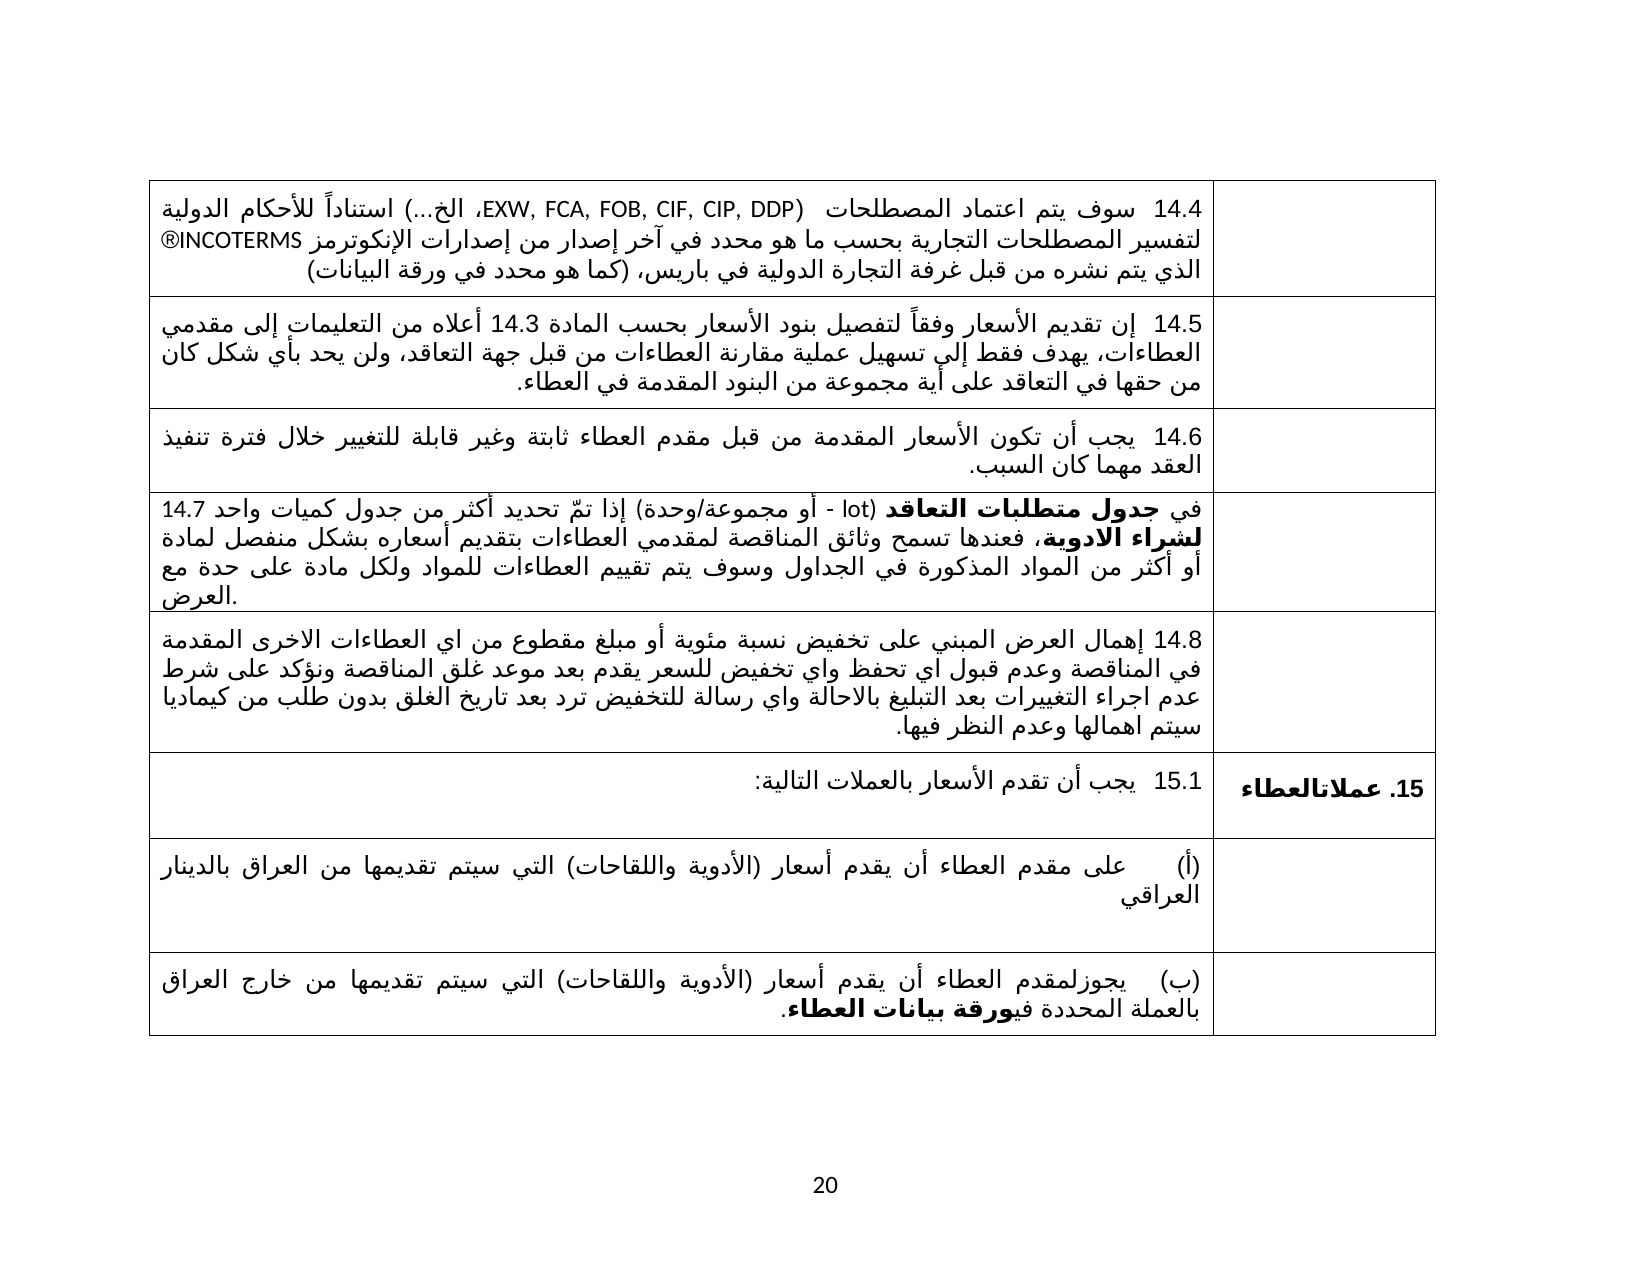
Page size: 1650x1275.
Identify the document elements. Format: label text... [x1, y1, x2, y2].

table_cell 14.7 إذا تمّ تحديد أكثر من جدول كميات واحد (أو مجموعة/وحدة - lot) في جدول متطلبات التعاقد لشراء الادوية، فعندها تسمح وثائق المناقصة لمقدمي العطاءات بتقديم أسعاره بشكل منفصل لمادة أو أكثر من المواد المذكورة في الجداول وسوف يتم تقييم العطاءات للمواد ولكل مادة على حدة مع العرض. [150, 493, 1213, 611]
table_cell 14.5 إن تقديم الأسعار وفقاً لتفصيل بنود الأسعار بحسب المادة 14.3 أعلاه من التعليمات إلى مقدمي العطاءات، يهدف فقط إلى تسهيل عملية مقارنة العطاءات من قبل جهة التعاقد، ولن يحد بأي شكل كان من حقها في التعاقد على أية مجموعة من البنود المقدمة في العطاء. [150, 297, 1213, 408]
table_cell [1214, 612, 1435, 752]
table_cell [1214, 297, 1435, 408]
table_cell 14.6 يجب أن تكون الأسعار المقدمة من قبل مقدم العطاء ثابتة وغير قابلة للتغيير خلال فترة تنفيذ العقد مهما كان السبب. [150, 409, 1213, 492]
table_cell 15.1 يجب أن تقدم الأسعار بالعملات التالية: [150, 753, 1213, 838]
table_cell (ب) يجوزلمقدم العطاء أن يقدم أسعار (الأدوية واللقاحات) التي سيتم تقديمها من خارج العراق بالعملة المحددة فيورقة بيانات العطاء. [150, 953, 1213, 1035]
table_cell [1214, 953, 1435, 1035]
table_cell (أ) على مقدم العطاء أن يقدم أسعار (الأدوية واللقاحات) التي سيتم تقديمها من العراق بالدينار العراقي [150, 839, 1213, 952]
table_cell [1214, 181, 1435, 296]
table_cell 15. عملاتالعطاء [1214, 753, 1435, 838]
table_cell [1214, 839, 1435, 952]
table_cell 14.4 سوف يتم اعتماد المصطلحات (EXW, FCA, FOB, CIF, CIP, DDP، الخ...) استناداً للأحكام الدولية لتفسير المصطلحات التجارية بحسب ما هو محدد في آخر إصدار من إصدارات الإنكوترمز INCOTERMS® الذي يتم نشره من قبل غرفة التجارة الدولية في باريس، (كما هو محدد في ورقة البيانات) [150, 181, 1213, 296]
table_cell [1214, 493, 1435, 611]
table_cell [1214, 409, 1435, 492]
table_cell 14.8 إهمال العرض المبني على تخفيض نسبة مئوية أو مبلغ مقطوع من اي العطاءات الاخرى المقدمة في المناقصة وعدم قبول اي تحفظ واي تخفيض للسعر يقدم بعد موعد غلق المناقصة ونؤكد على شرط عدم اجراء التغييرات بعد التبليغ بالاحالة واي رسالة للتخفيض ترد بعد تاريخ الغلق بدون طلب من كيماديا سيتم اهمالها وعدم النظر فيها. [150, 612, 1213, 752]
